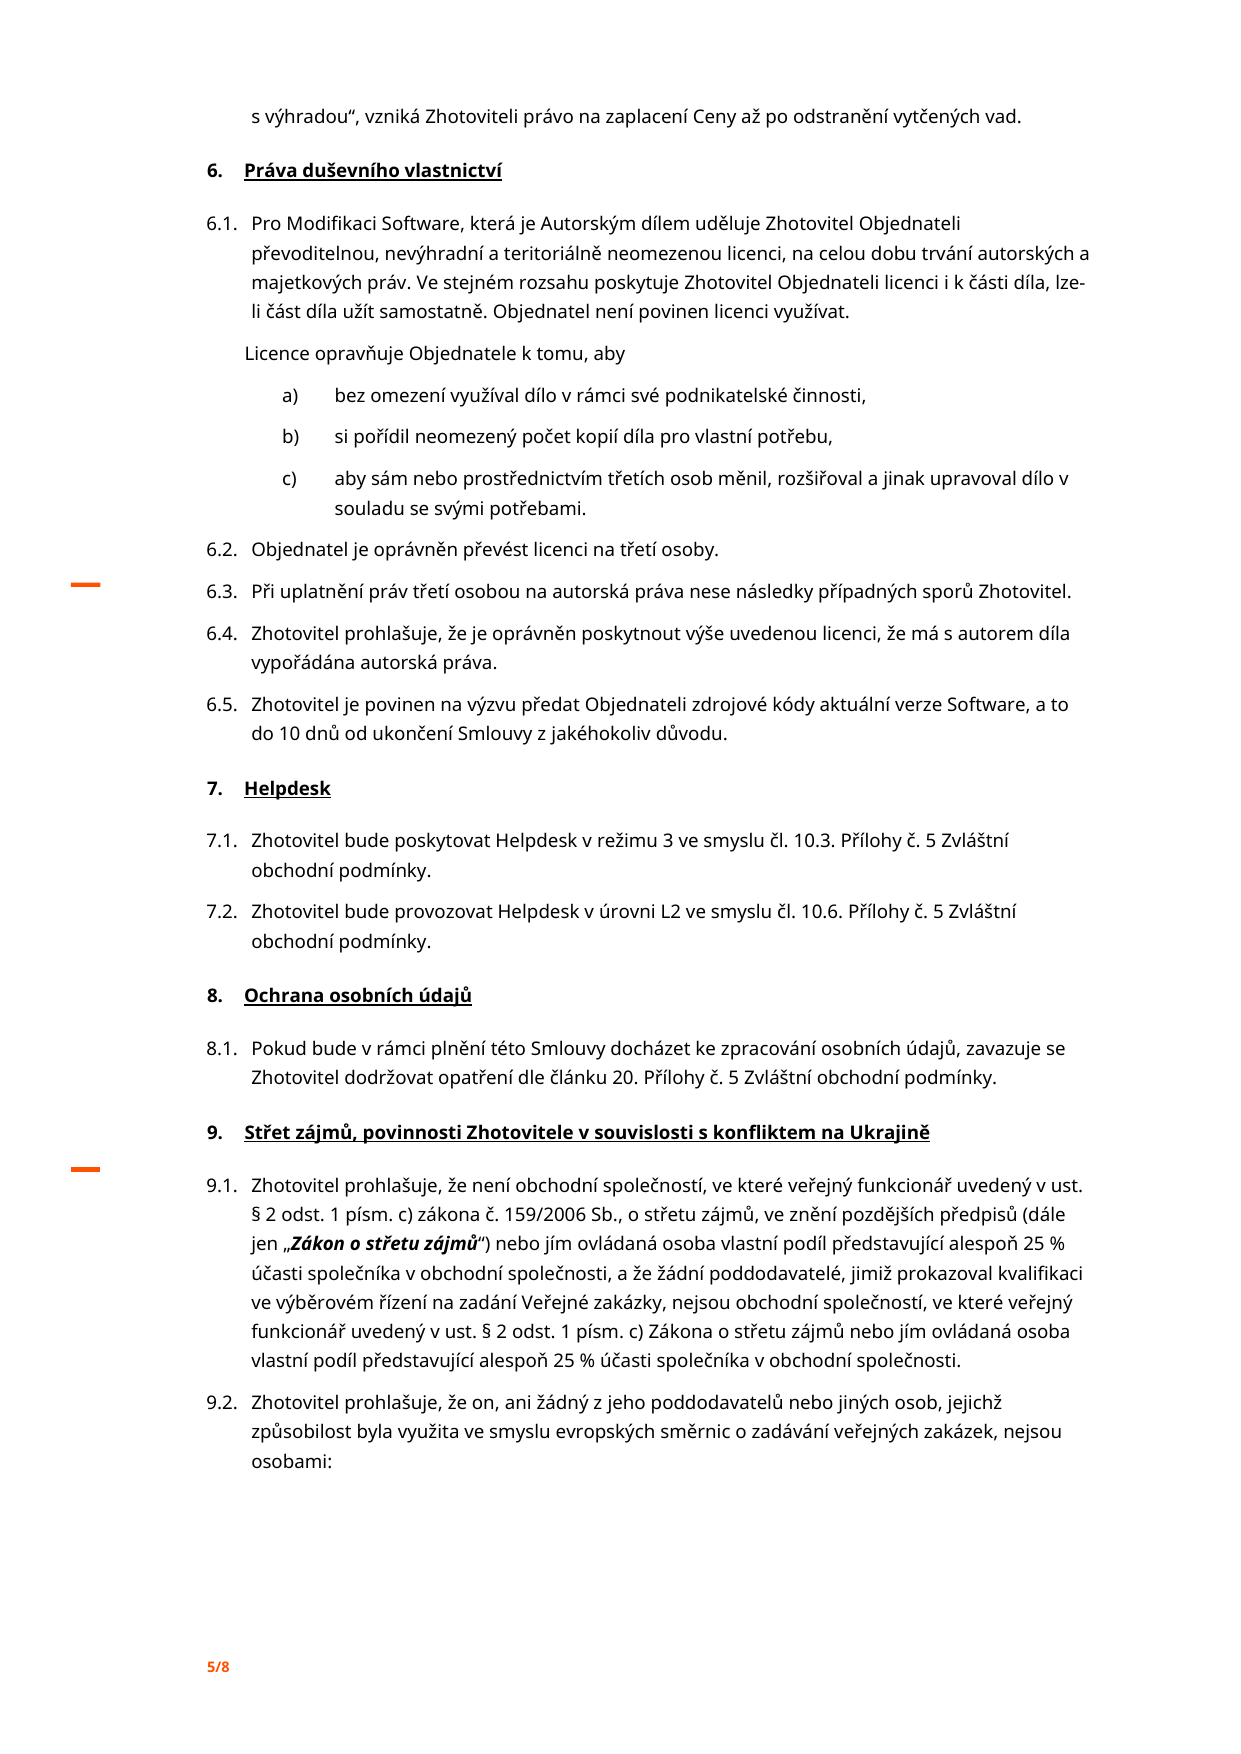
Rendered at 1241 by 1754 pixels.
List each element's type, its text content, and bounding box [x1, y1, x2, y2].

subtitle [206, 103, 1093, 129]
subtitle aby sám nebo prostřednictvím třetích osob měnil, rozšiřoval a jinak upravoval dílo v souladu se svými potřebami. [282, 466, 1093, 520]
subtitle Při uplatnění práv třetí osobou na autorská práva nese následky případných sporů Zhotovitel. [206, 578, 1093, 604]
subtitle Zhotovitel prohlašuje, že on, ani žádný z jeho poddodavatelů nebo jiných osob, jejichž způsobilost byla využita ve smyslu evropských směrnic o zadávání veřejných zakázek, nejsou osobami: [206, 1389, 1093, 1473]
subtitle Helpdesk [207, 775, 1093, 800]
subtitle Střet zájmů, povinnosti Zhotovitele v souvislosti s konfliktem na Ukrajině [207, 1119, 1093, 1144]
subtitle Pro Modifikaci Software, která je Autorským dílem uděluje Zhotovitel Objednateli převoditelnou, nevýhradní a teritoriálně neomezenou licenci, na celou dobu trvání autorských a majetkových práv. Ve stejném rozsahu poskytuje Zhotovitel Objednateli licenci i k části díla, lze-li část díla užít samostatně. Objednatel není povinen licenci využívat. [206, 211, 1093, 324]
subtitle Zhotovitel bude provozovat Helpdesk v úrovni L2 ve smyslu čl. 10.6. Přílohy č. 5 Zvláštní obchodní podmínky. [206, 899, 1093, 954]
subtitle Zhotovitel bude poskytovat Helpdesk v režimu 3 ve smyslu čl. 10.3. Přílohy č. 5 Zvláštní obchodní podmínky. [206, 828, 1093, 883]
subtitle Práva duševního vlastnictví [207, 158, 1093, 183]
subtitle Licence opravňuje Objednatele k tomu, aby [244, 340, 1093, 366]
subtitle Objednatel je oprávněn převést licenci na třetí osoby. [206, 537, 1093, 562]
subtitle Zhotovitel prohlašuje, že je oprávněn poskytnout výše uvedenou licenci, že má s autorem díla vypořádána autorská práva. [206, 620, 1093, 675]
subtitle Zhotovitel prohlašuje, že není obchodní společností, ve které veřejný funkcionář uvedený v ust. § 2 odst. 1 písm. c) zákona č. 159/2006 Sb., o střetu zájmů, ve znění pozdějších předpisů (dále jen „Zákon o střetu zájmů“) nebo jím ovládaná osoba vlastní podíl představující alespoň 25 % účasti společníka v obchodní společnosti, a že žádní poddodavatelé, jimiž prokazoval kvalifikaci ve výběrovém řízení na zadání Veřejné zakázky, nejsou obchodní společností, ve které veřejný funkcionář uvedený v ust. § 2 odst. 1 písm. c) Zákona o střetu zájmů nebo jím ovládaná osoba vlastní podíl představující alespoň 25 % účasti společníka v obchodní společnosti. [206, 1172, 1093, 1373]
subtitle Ochrana osobních údajů [207, 982, 1093, 1008]
subtitle bez omezení využíval dílo v rámci své podnikatelské činnosti, [282, 382, 1093, 408]
subtitle si pořídil neomezený počet kopií díla pro vlastní potřebu, [282, 424, 1093, 449]
subtitle Pokud bude v rámci plnění této Smlouvy docházet ke zpracování osobních údajů, zavazuje se Zhotovitel dodržovat opatření dle článku 20. Přílohy č. 5 Zvláštní obchodní podmínky. [206, 1035, 1093, 1090]
subtitle Zhotovitel je povinen na výzvu předat Objednateli zdrojové kódy aktuální verze Software, a to do 10 dnů od ukončení Smlouvy z jakéhokoliv důvodu. [206, 691, 1093, 746]
